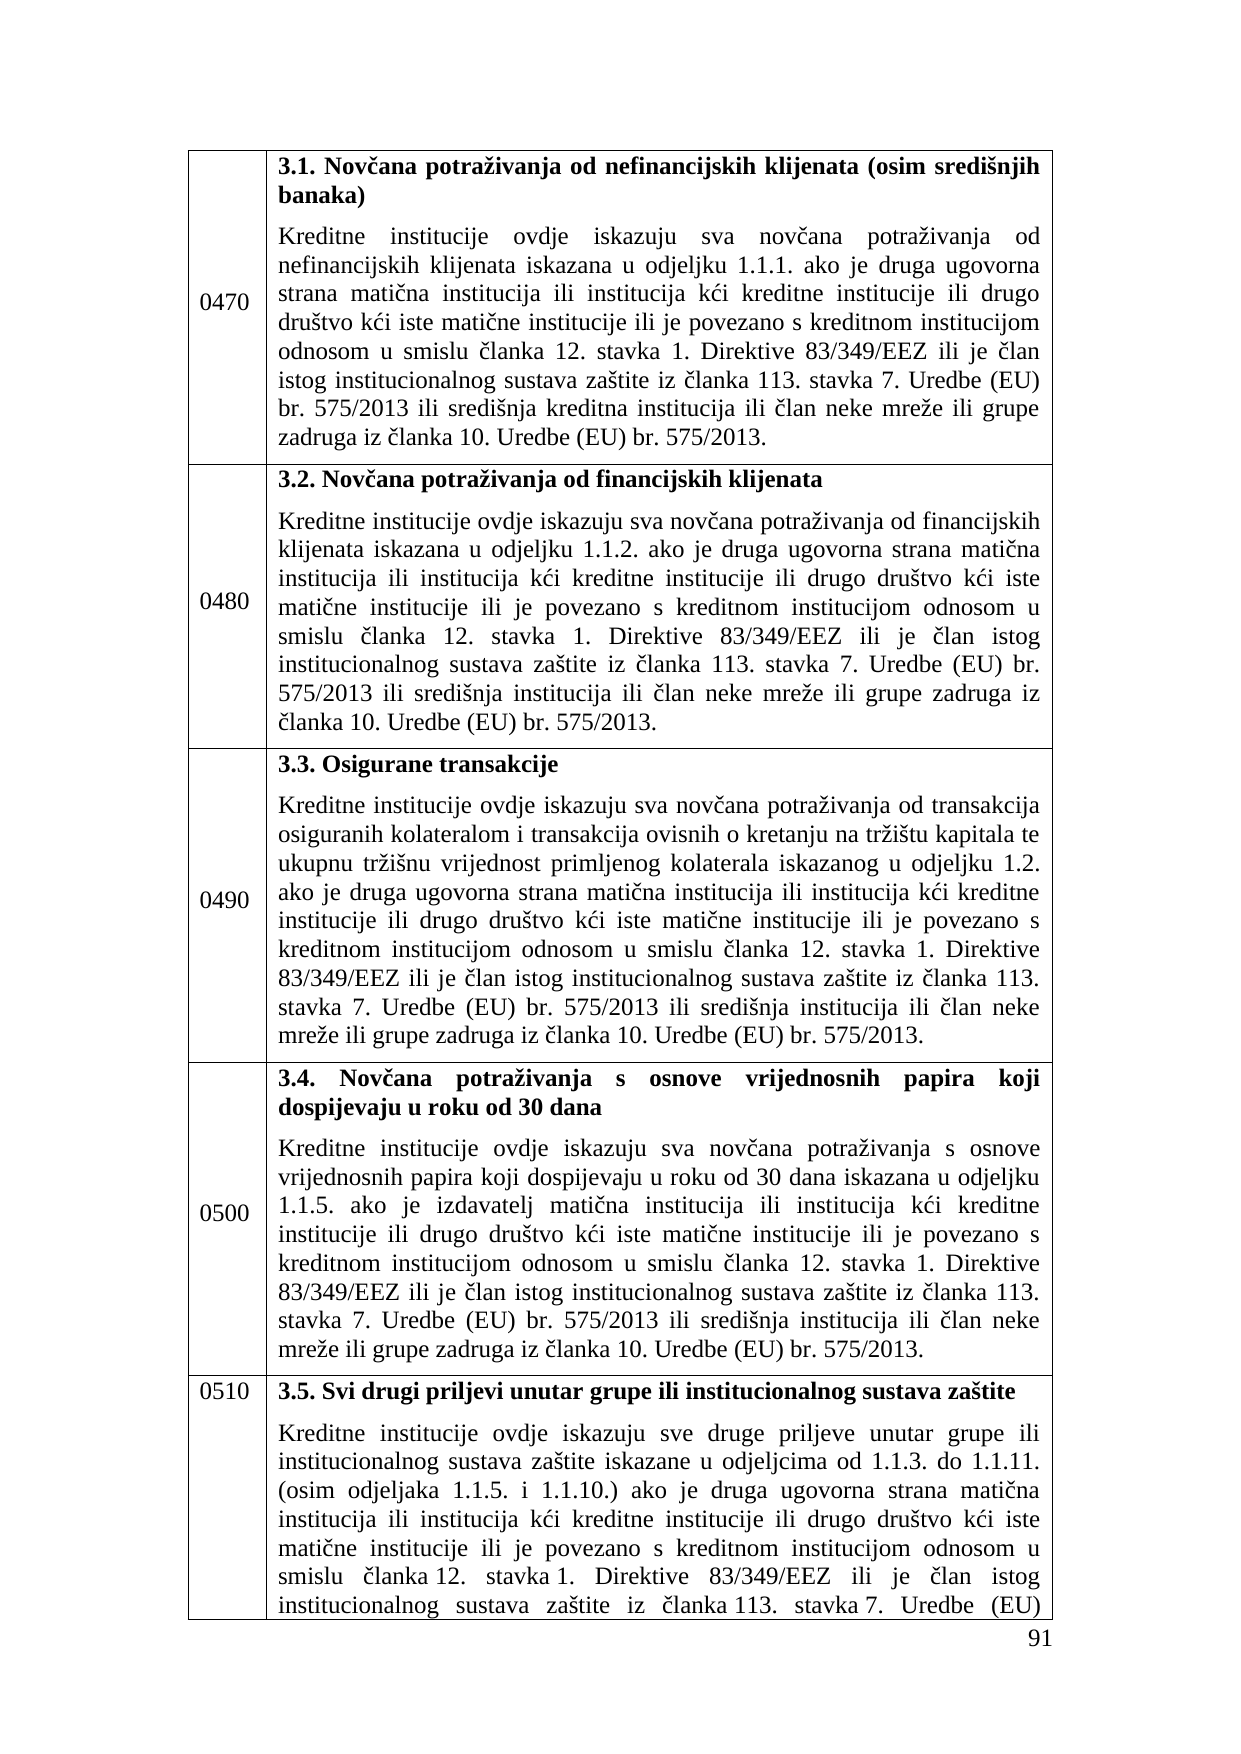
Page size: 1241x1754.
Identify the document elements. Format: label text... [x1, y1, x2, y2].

table_cell 0500 [189, 1063, 266, 1375]
table_cell 0510 [189, 1376, 266, 1619]
table_cell 3.2. Novčana potraživanja od financijskih klijenata Kreditne institucije ovdje iskazuju sva novčana potraživanja od financijskih klijenata iskazana u odjeljku 1.1.2. ako je druga ugovorna strana matična institucija ili institucija kći kreditne institucije ili drugo društvo kći iste matične institucije ili je povezano s kreditnom institucijom odnosom u smislu članka 12. stavka 1. Direktive 83/349/EEZ ili je član istog institucionalnog sustava zaštite iz članka 113. stavka 7. Uredbe (EU) br. 575/2013 ili središnja institucija ili član neke mreže ili grupe zadruga iz članka 10. Uredbe (EU) br. 575/2013. [267, 465, 1052, 748]
table_cell 3.4. Novčana potraživanja s osnove vrijednosnih papira koji dospijevaju u roku od 30 dana Kreditne institucije ovdje iskazuju sva novčana potraživanja s osnove vrijednosnih papira koji dospijevaju u roku od 30 dana iskazana u odjeljku 1.1.5. ako je izdavatelj matična institucija ili institucija kći kreditne institucije ili drugo društvo kći iste matične institucije ili je povezano s kreditnom institucijom odnosom u smislu članka 12. stavka 1. Direktive 83/349/EEZ ili je član istog institucionalnog sustava zaštite iz članka 113. stavka 7. Uredbe (EU) br. 575/2013 ili središnja institucija ili član neke mreže ili grupe zadruga iz članka 10. Uredbe (EU) br. 575/2013. [267, 1063, 1052, 1375]
table_cell 0470 [189, 151, 266, 463]
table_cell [267, 1376, 1052, 1619]
table_cell 3.3. Osigurane transakcije Kreditne institucije ovdje iskazuju sva novčana potraživanja od transakcija osiguranih kolateralom i transakcija ovisnih o kretanju na tržištu kapitala te ukupnu tržišnu vrijednost primljenog kolaterala iskazanog u odjeljku 1.2. ako je druga ugovorna strana matična institucija ili institucija kći kreditne institucije ili drugo društvo kći iste matične institucije ili je povezano s kreditnom institucijom odnosom u smislu članka 12. stavka 1. Direktive 83/349/EEZ ili je član istog institucionalnog sustava zaštite iz članka 113. stavka 7. Uredbe (EU) br. 575/2013 ili središnja institucija ili član neke mreže ili grupe zadruga iz članka 10. Uredbe (EU) br. 575/2013. [267, 749, 1052, 1062]
table_cell 0480 [189, 465, 266, 748]
table_cell 0490 [189, 749, 266, 1062]
table_cell 3.1. Novčana potraživanja od nefinancijskih klijenata (osim središnjih banaka) Kreditne institucije ovdje iskazuju sva novčana potraživanja od nefinancijskih klijenata iskazana u odjeljku 1.1.1. ako je druga ugovorna strana matična institucija ili institucija kći kreditne institucije ili drugo društvo kći iste matične institucije ili je povezano s kreditnom institucijom odnosom u smislu članka 12. stavka 1. Direktive 83/349/EEZ ili je član istog institucionalnog sustava zaštite iz članka 113. stavka 7. Uredbe (EU) br. 575/2013 ili središnja kreditna institucija ili član neke mreže ili grupe zadruga iz članka 10. Uredbe (EU) br. 575/2013. [267, 151, 1052, 463]
